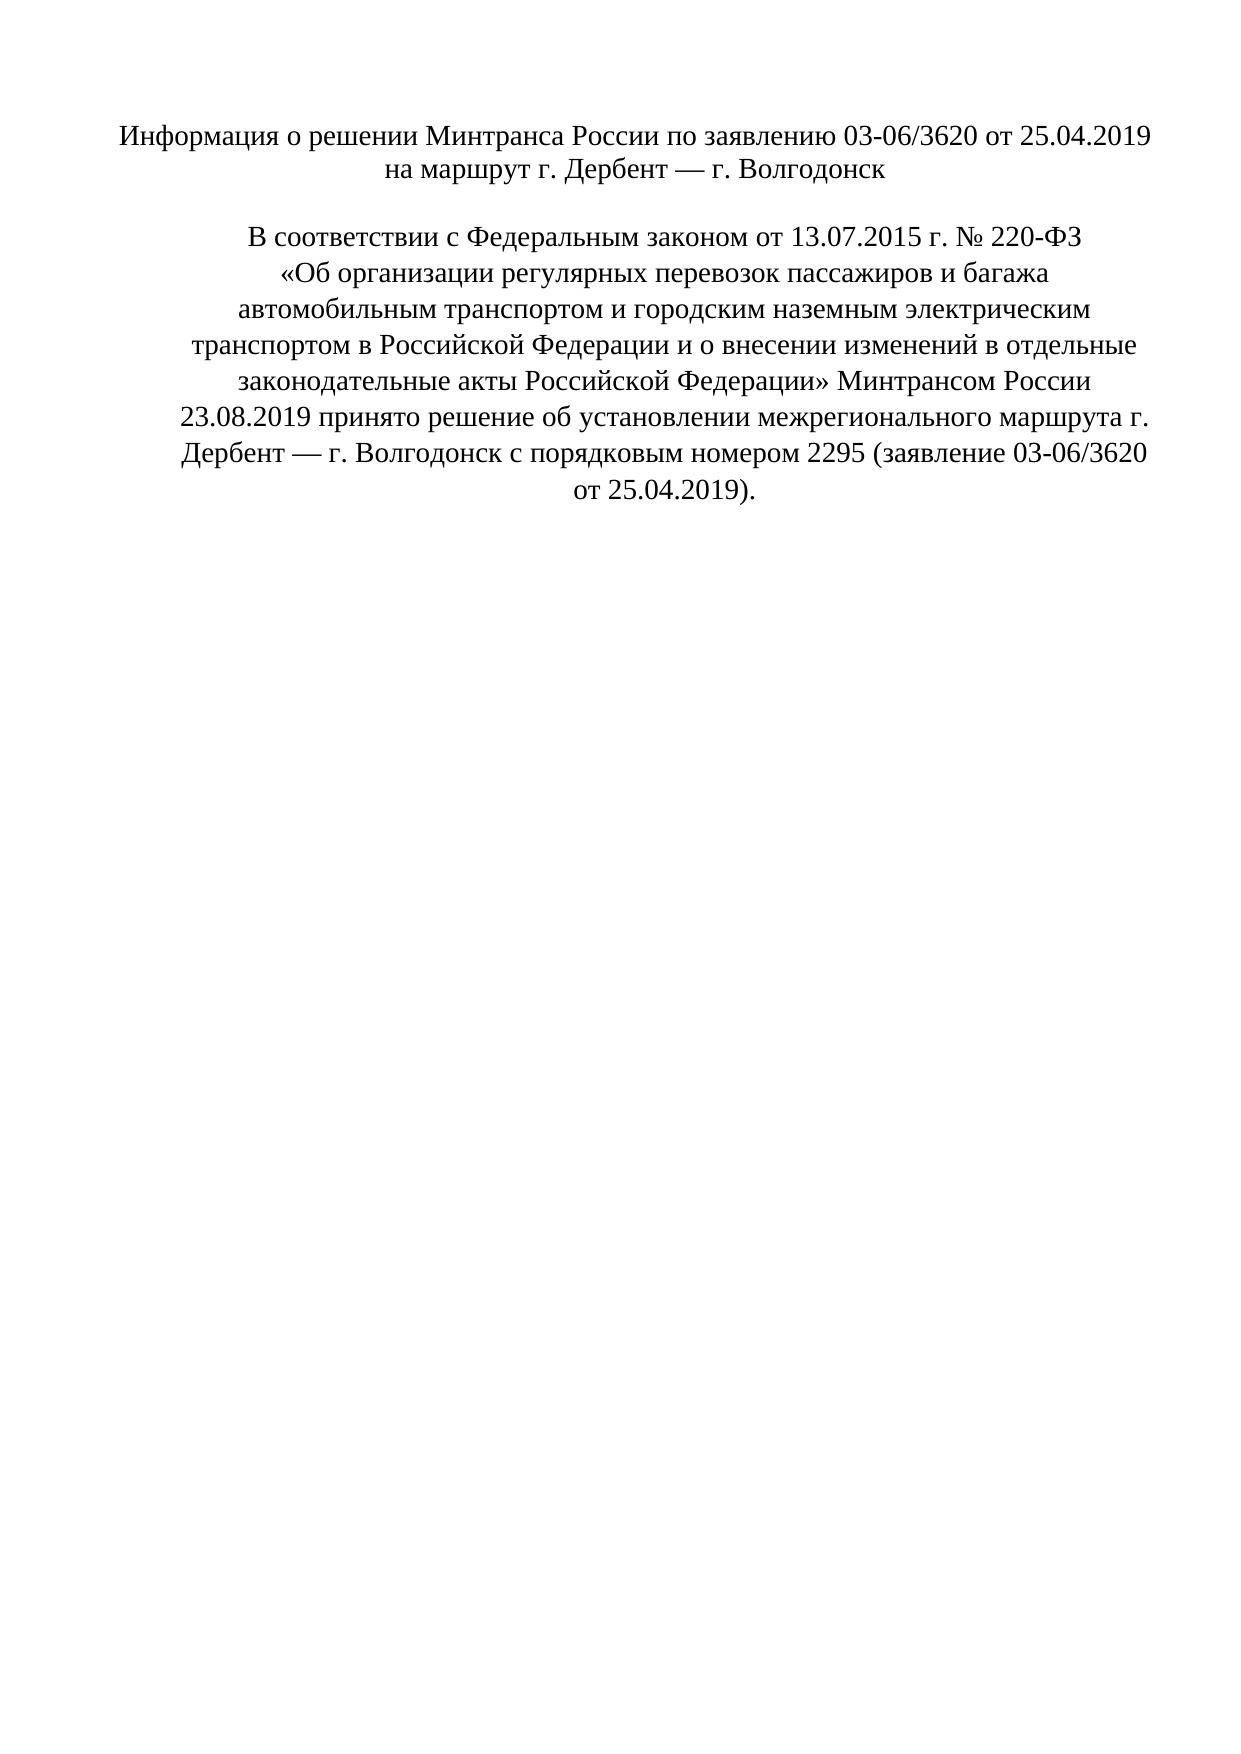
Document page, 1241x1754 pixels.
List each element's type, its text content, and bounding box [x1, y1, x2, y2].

text Информация о решении Минтранса России по заявлению 03-06/3620 от 25.04.2019 на маршрут г. Дербент — г. Волгодонск [118, 118, 1152, 185]
text В соответствии с Федеральным законом от 13.07.2015 г. № 220-ФЗ «Об организации регулярных перевозок пассажиров и багажа автомобильным транспортом и городским наземным электрическим транспортом в Российской Федерации и о внесении изменений в отдельные законодательные акты Российской Федерации» Минтрансом России 23.08.2019 принято решение об установлении межрегионального маршрута г. Дербент — г. Волгодонск с порядковым номером 2295 (заявление 03-06/3620 от 25.04.2019). [177, 219, 1152, 505]
